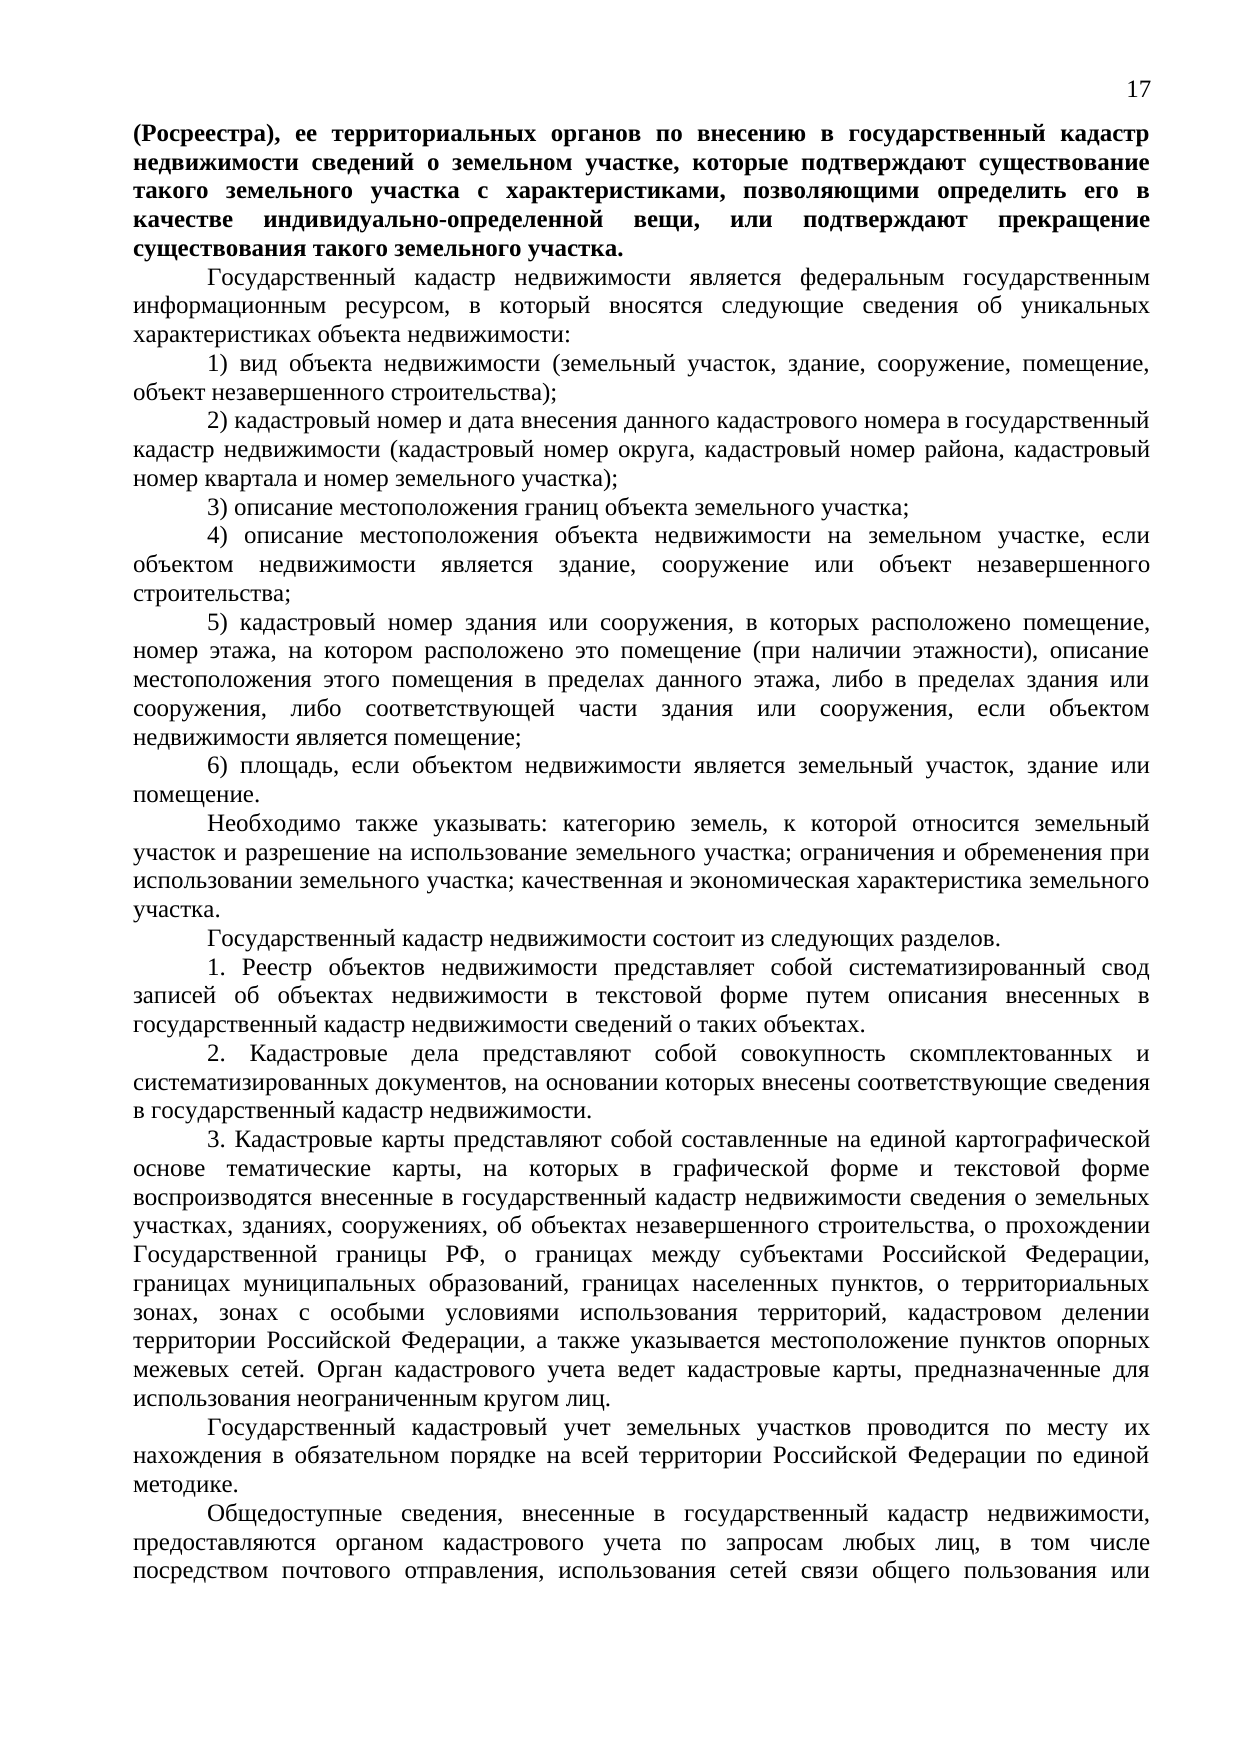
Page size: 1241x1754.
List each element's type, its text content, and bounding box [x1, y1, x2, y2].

text Государственный кадастр недвижимости является федеральным государственным информационным ресурсом, в который вносятся следующие сведения об уникальных характеристиках объекта недвижимости: [133, 262, 1151, 348]
text 2) кадастровый номер и дата внесения данного кадастрового номера в государственный кадастр недвижимости (кадастровый номер округа, кадастровый номер района, кадастровый номер квартала и номер земельного участка); [133, 406, 1151, 492]
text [133, 1498, 1151, 1584]
text 1) вид объекта недвижимости (земельный участок, здание, сооружение, помещение, объект незавершенного строительства); [133, 348, 1151, 406]
text Государственный кадастр недвижимости состоит из следующих разделов. [133, 923, 1151, 952]
text 4) описание местоположения объекта недвижимости на земельном участке, если объектом недвижимости является здание, сооружение или объект незавершенного строительства; [133, 521, 1151, 607]
text 6) площадь, если объектом недвижимости является земельный участок, здание или помещение. [133, 751, 1151, 808]
text Необходимо также указывать: категорию земель, к которой относится земельный участок и разрешение на использование земельного участка; ограничения и обременения при использовании земельного участка; качественная и экономическая характеристика земельного участка. [133, 808, 1151, 923]
text 3) описание местоположения границ объекта земельного участка; [133, 492, 1151, 521]
text Государственный кадастровый учет земельных участков проводится по месту их нахождения в обязательном порядке на всей территории Российской Федерации по единой методике. [133, 1412, 1151, 1498]
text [133, 118, 1151, 262]
text 3. Кадастровые карты представляют собой составленные на единой картографической основе тематические карты, на которых в графической форме и текстовой форме воспроизводятся внесенные в государственный кадастр недвижимости сведения о земельных участках, зданиях, сооружениях, об объектах незавершенного строительства, о прохождении Государственной границы РФ, о границах между субъектами Российской Федерации, границах муниципальных образований, границах населенных пунктов, о территориальных зонах, зонах с особыми условиями использования территорий, кадастровом делении территории Российской Федерации, а также указывается местоположение пунктов опорных межевых сетей. Орган кадастрового учета ведет кадастровые карты, предназначенные для использования неограниченным кругом лиц. [133, 1124, 1151, 1412]
text 5) кадастровый номер здания или сооружения, в которых расположено помещение, номер этажа, на котором расположено это помещение (при наличии этажности), описание местоположения этого помещения в пределах данного этажа, либо в пределах здания или сооружения, либо соответствующей части здания или сооружения, если объектом недвижимости является помещение; [133, 607, 1151, 751]
text 1. Реестр объектов недвижимости представляет собой систематизированный свод записей об объектах недвижимости в текстовой форме путем описания внесенных в государственный кадастр недвижимости сведений о таких объектах. [133, 952, 1151, 1038]
text 2. Кадастровые дела представляют собой совокупность скомплектованных и систематизированных документов, на основании которых внесены соответствующие сведения в государственный кадастр недвижимости. [133, 1038, 1151, 1124]
